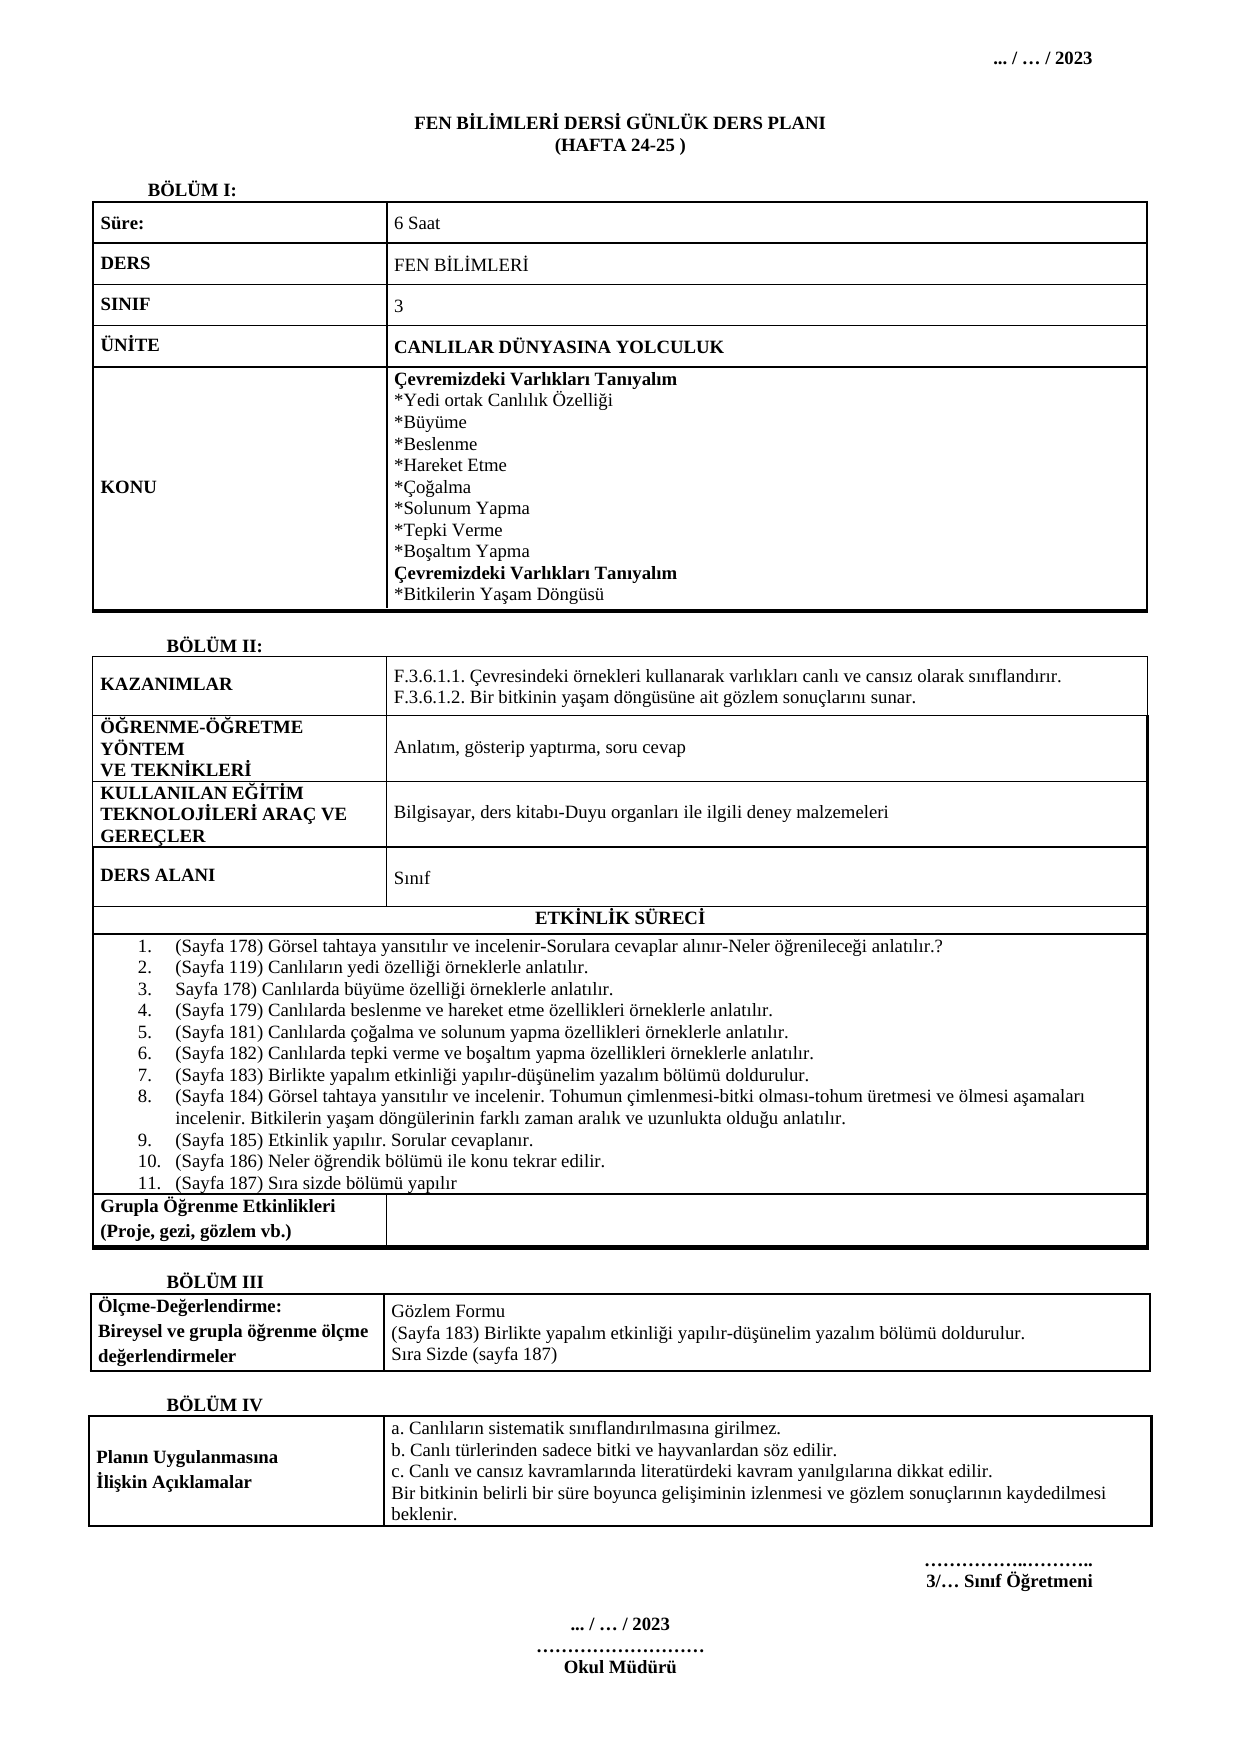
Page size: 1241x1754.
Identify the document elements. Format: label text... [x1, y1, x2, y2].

table_cell KONU [94, 368, 386, 608]
table_cell Sınıf [387, 848, 1146, 906]
table_cell [387, 1195, 1146, 1245]
table_cell 3 [388, 285, 1146, 325]
table_cell Çevremizdeki Varlıkları Tanıyalım *Yedi ortak Canlılık Özelliği *Büyüme *Beslenme *Hareket Etme *Çoğalma *Solunum Yapma *Tepki Verme *Boşaltım Yapma Çevremizdeki Varlıkları Tanıyalım *Bitkilerin Yaşam Döngüsü [388, 368, 1146, 608]
table_cell Anlatım, gösterip yaptırma, soru cevap [387, 716, 1146, 781]
text ... / … / 2023 [148, 47, 1092, 69]
table_header 6 Saat [388, 203, 1146, 242]
table_header KAZANIMLAR [93, 657, 386, 715]
text BÖLÜM I: [148, 179, 1092, 201]
text (HAFTA 24-25 ) [148, 133, 1092, 155]
table_cell Bilgisayar, ders kitabı-Duyu organları ile ilgili deney malzemeleri [387, 782, 1146, 846]
table_cell Grupla Öğrenme Etkinlikleri (Proje, gezi, gözlem vb.) [94, 1195, 386, 1245]
subtitle BÖLÜM IV [148, 1393, 1092, 1415]
text ... / … / 2023 [148, 1613, 1092, 1635]
table_cell ETKİNLİK SÜRECİ [94, 907, 1146, 932]
table_header Süre: [94, 203, 386, 242]
table_cell DERS [94, 244, 386, 283]
table_cell DERS ALANI [94, 848, 386, 906]
text BÖLÜM II: [148, 635, 1092, 656]
table_header a. Canlıların sistematik sınıflandırılmasına girilmez. b. Canlı türlerinden sadece bitki ve hayvanlardan söz edilir. c. Canlı ve cansız kavramlarında literatürdeki kavram yanılgılarına dikkat edilir. Bir bitkinin belirli bir süre boyunca gelişiminin izlenmesi ve gözlem sonuçlarının kaydedilmesi beklenir. [385, 1417, 1150, 1525]
text 3/… Sınıf Öğretmeni [148, 1570, 1092, 1592]
table_header Planın Uygulanmasına İlişkin Açıklamalar [90, 1417, 383, 1525]
table_cell CANLILAR DÜNYASINA YOLCULUK [388, 326, 1146, 366]
text FEN BİLİMLERİ DERSİ GÜNLÜK DERS PLANI [148, 112, 1092, 133]
text Okul Müdürü [148, 1656, 1092, 1678]
subtitle BÖLÜM III [148, 1271, 1092, 1293]
table_cell ÖĞRENME-ÖĞRETME YÖNTEM VE TEKNİKLERİ [93, 716, 386, 781]
text ……………………… [148, 1635, 1092, 1656]
table_cell ÜNİTE [94, 326, 386, 366]
table_header F.3.6.1.1. Çevresindeki örnekleri kullanarak varlıkları canlı ve cansız olarak sınıflandırır. F.3.6.1.2. Bir bitkinin yaşam döngüsüne ait gözlem sonuçlarını sunar. [387, 657, 1147, 715]
table_cell (Sayfa 178) Görsel tahtaya yansıtılır ve incelenir-Sorulara cevaplar alınır-Neler öğrenileceği anlatılır.? (Sayfa 119) Canlıların yedi özelliği örneklerle anlatılır. Sayfa 178) Canlılarda büyüme özelliği örneklerle anlatılır. (Sayfa 179) Canlılarda beslenme ve hareket etme özellikleri örneklerle anlatılır. (Sayfa 181) Canlılarda çoğalma ve solunum yapma özellikleri örneklerle anlatılır. (Sayfa 182) Canlılarda tepki verme ve boşaltım yapma özellikleri örneklerle anlatılır. (Sayfa 183) Birlikte yapalım etkinliği yapılır-düşünelim yazalım bölümü doldurulur. (Sayfa 184) Görsel tahtaya yansıtılır ve incelenir. Tohumun çimlenmesi-bitki olması-tohum üretmesi ve ölmesi aşamaları incelenir. Bitkilerin yaşam döngülerinin farklı zaman aralık ve uzunlukta olduğu anlatılır. (Sayfa 185) Etkinlik yapılır. Sorular cevaplanır. (Sayfa 186) Neler öğrendik bölümü ile konu tekrar edilir. (Sayfa 187) Sıra sizde bölümü yapılır [94, 935, 1146, 1193]
table_cell KULLANILAN EĞİTİM TEKNOLOJİLERİ ARAÇ VE GEREÇLER [93, 782, 386, 846]
text ……………..……….. [148, 1548, 1092, 1570]
table_cell FEN BİLİMLERİ [388, 244, 1146, 283]
table_header Ölçme-Değerlendirme: Bireysel ve grupla öğrenme ölçme değerlendirmeler [92, 1295, 383, 1370]
table_cell SINIF [94, 285, 386, 325]
table_header Gözlem Formu (Sayfa 183) Birlikte yapalım etkinliği yapılır-düşünelim yazalım bölümü doldurulur. Sıra Sizde (sayfa 187) [385, 1295, 1149, 1370]
